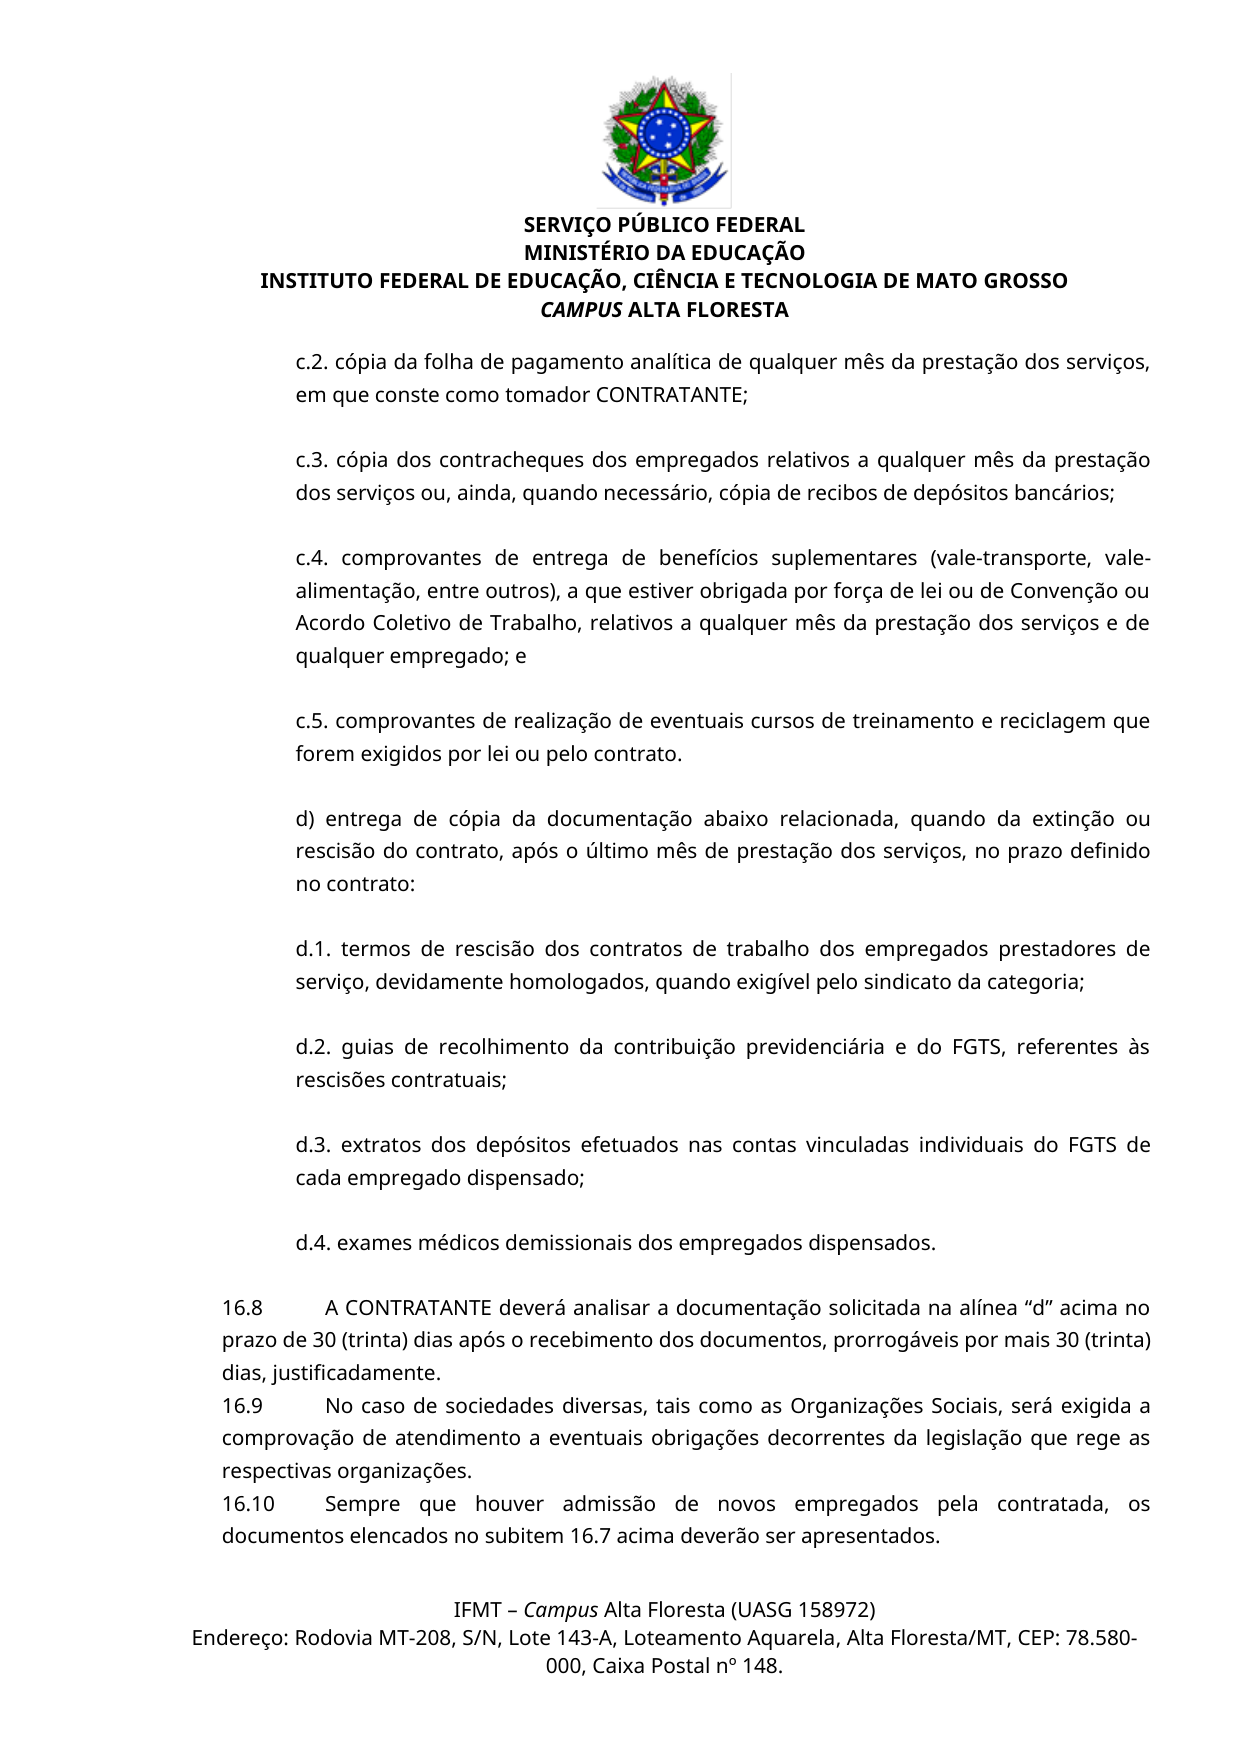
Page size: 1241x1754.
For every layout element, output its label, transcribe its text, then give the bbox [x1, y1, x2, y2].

list c.5. comprovantes de realização de eventuais cursos de treinamento e reciclagem que forem exigidos por lei ou pelo contrato. [295, 706, 1152, 767]
list d) entrega de cópia da documentação abaixo relacionada, quando da extinção ou rescisão do contrato, após o último mês de prestação dos serviços, no prazo definido no contrato: [295, 804, 1152, 898]
list c.2. cópia da folha de pagamento analítica de qualquer mês da prestação dos serviços, em que conste como tomador CONTRATANTE; [295, 347, 1152, 408]
list c.3. cópia dos contracheques dos empregados relativos a qualquer mês da prestação dos serviços ou, ainda, quando necessário, cópia de recibos de depósitos bancários; [295, 445, 1152, 506]
list Sempre que houver admissão de novos empregados pela contratada, os documentos elencados no subitem 16.7 acima deverão ser apresentados. [222, 1489, 1152, 1550]
picture [596, 73, 733, 210]
list d.1. termos de rescisão dos contratos de trabalho dos empregados prestadores de serviço, devidamente homologados, quando exigível pelo sindicato da categoria; [295, 934, 1152, 995]
list No caso de sociedades diversas, tais como as Organizações Sociais, será exigida a comprovação de atendimento a eventuais obrigações decorrentes da legislação que rege as respectivas organizações. [222, 1391, 1152, 1484]
list d.3. extratos dos depósitos efetuados nas contas vinculadas individuais do FGTS de cada empregado dispensado; [295, 1130, 1152, 1191]
list d.4. exames médicos demissionais dos empregados dispensados. [295, 1228, 1152, 1256]
list A CONTRATANTE deverá analisar a documentação solicitada na alínea “d” acima no prazo de 30 (trinta) dias após o recebimento dos documentos, prorrogáveis por mais 30 (trinta) dias, justificadamente. [222, 1293, 1152, 1387]
list c.4. comprovantes de entrega de benefícios suplementares (vale-transporte, vale-alimentação, entre outros), a que estiver obrigada por força de lei ou de Convenção ou Acordo Coletivo de Trabalho, relativos a qualquer mês da prestação dos serviços e de qualquer empregado; e [295, 543, 1152, 669]
list d.2. guias de recolhimento da contribuição previdenciária e do FGTS, referentes às rescisões contratuais; [295, 1032, 1152, 1093]
